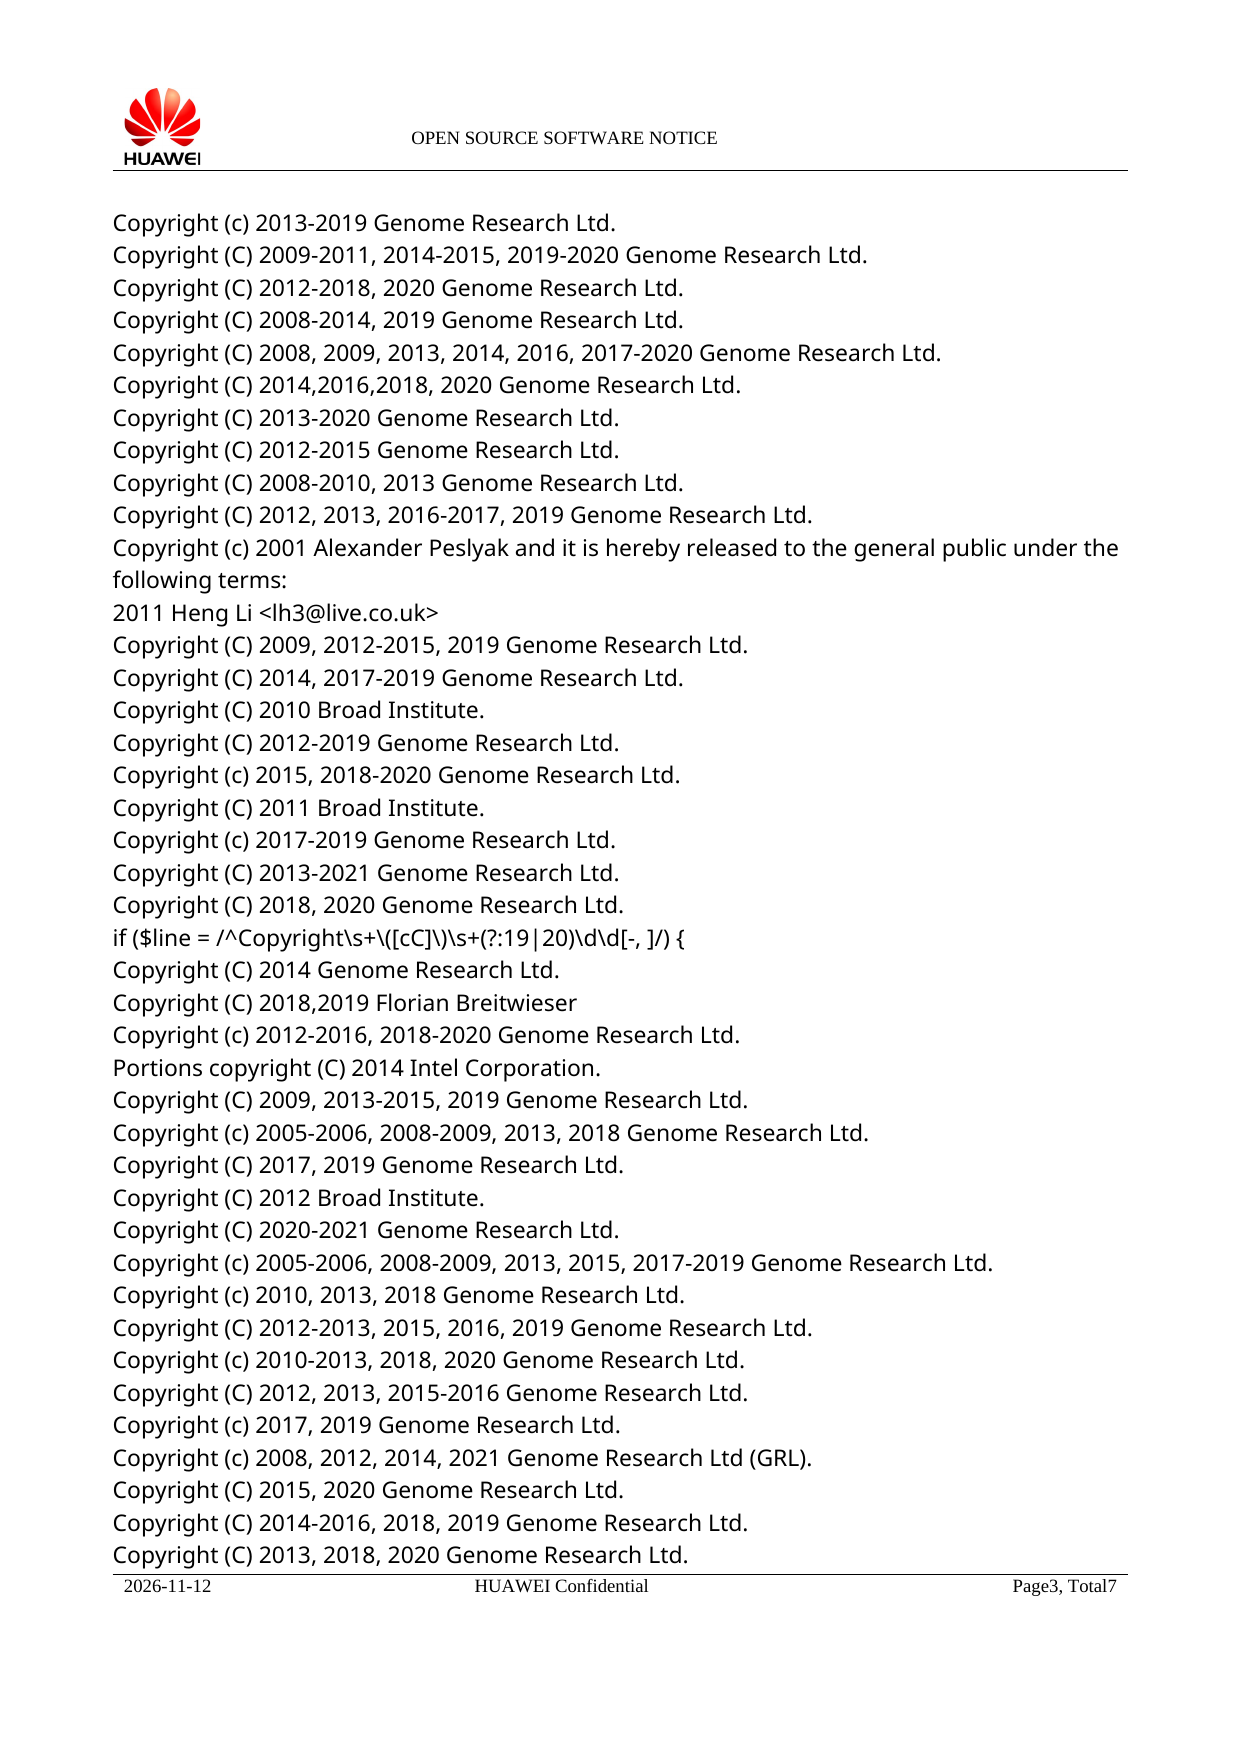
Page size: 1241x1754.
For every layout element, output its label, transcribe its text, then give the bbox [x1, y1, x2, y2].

picture [124, 88, 201, 165]
